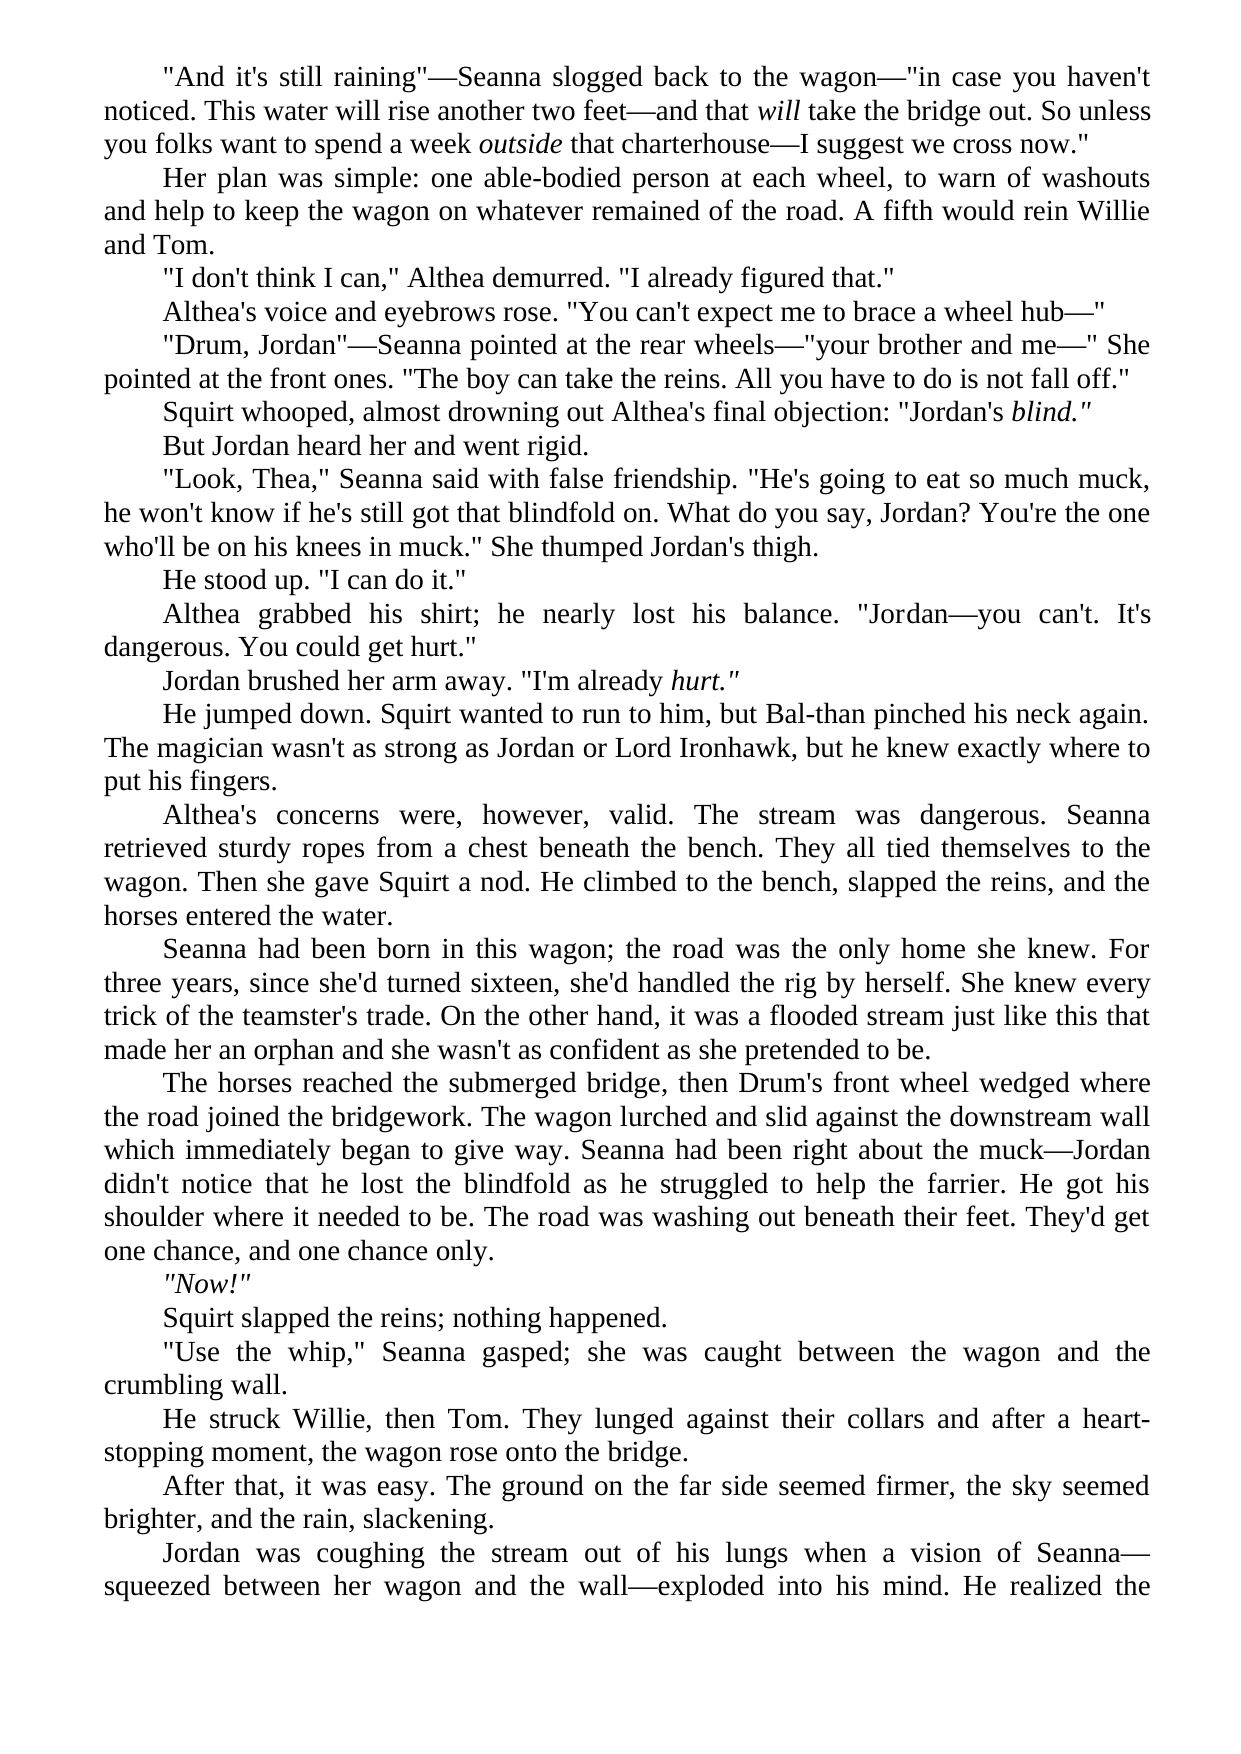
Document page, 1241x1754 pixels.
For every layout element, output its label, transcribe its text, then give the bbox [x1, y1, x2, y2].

text He stood up. "I can do it." [103, 562, 1152, 596]
text "Now!" [103, 1267, 1152, 1300]
text Althea's concerns were, however, valid. The stream was dangerous. Seanna retrieved sturdy ropes from a chest beneath the bench. They all tied themselves to the wagon. Then she gave Squirt a nod. He climbed to the bench, slapped the reins, and the horses entered the water. [103, 797, 1152, 931]
text He struck Willie, then Tom. They lunged against their collars and after a heart-stopping moment, the wagon rose onto the bridge. [103, 1401, 1152, 1468]
text "And it's still raining"—Seanna slogged back to the wagon—"in case you haven't noticed. This water will rise another two feet—and that will take the bridge out. So unless you folks want to spend a week outside that charterhouse—I suggest we cross now." [103, 59, 1152, 160]
text Squirt slapped the reins; nothing happened. [103, 1300, 1152, 1334]
text Squirt whooped, almost drowning out Althea's final objection: "Jordan's blind." [103, 394, 1152, 428]
text Seanna had been born in this wagon; the road was the only home she knew. For three years, since she'd turned sixteen, she'd handled the rig by herself. She knew every trick of the teamster's trade. On the other hand, it was a flooded stream just like this that made her an orphan and she wasn't as confident as she pretended to be. [103, 931, 1152, 1065]
text Her plan was simple: one able-bodied person at each wheel, to warn of washouts and help to keep the wagon on whatever remained of the road. A fifth would rein Willie and Tom. [103, 160, 1152, 260]
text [103, 1535, 1152, 1602]
text "Drum, Jordan"—Seanna pointed at the rear wheels—"your brother and me—" She pointed at the front ones. "The boy can take the reins. All you have to do is not fall off." [103, 327, 1152, 394]
text After that, it was easy. The ground on the far side seemed firmer, the sky seemed brighter, and the rain, slackening. [103, 1468, 1152, 1535]
text Althea grabbed his shirt; he nearly lost his balance. "Jordan—you can't. It's dangerous. You could get hurt." [103, 596, 1152, 663]
text "I don't think I can," Althea demurred. "I already figured that." [103, 260, 1152, 294]
text But Jordan heard her and went rigid. [103, 428, 1152, 462]
text Althea's voice and eyebrows rose. "You can't expect me to brace a wheel hub—" [103, 294, 1152, 327]
text He jumped down. Squirt wanted to run to him, but Bal-than pinched his neck again. The magician wasn't as strong as Jordan or Lord Ironhawk, but he knew exactly where to put his fingers. [103, 696, 1152, 797]
text "Use the whip," Seanna gasped; she was caught between the wagon and the crumbling wall. [103, 1334, 1152, 1401]
text "Look, Thea," Seanna said with false friendship. "He's going to eat so much muck, he won't know if he's still got that blindfold on. What do you say, Jordan? You're the one who'll be on his knees in muck." She thumped Jordan's thigh. [103, 462, 1152, 562]
text The horses reached the submerged bridge, then Drum's front wheel wedged where the road joined the bridgework. The wagon lurched and slid against the downstream wall which immediately began to give way. Seanna had been right about the muck—Jordan didn't notice that he lost the blindfold as he struggled to help the farrier. He got his shoulder where it needed to be. The road was washing out beneath their feet. They'd get one chance, and one chance only. [103, 1065, 1152, 1267]
text Jordan brushed her arm away. "I'm already hurt." [103, 663, 1152, 696]
